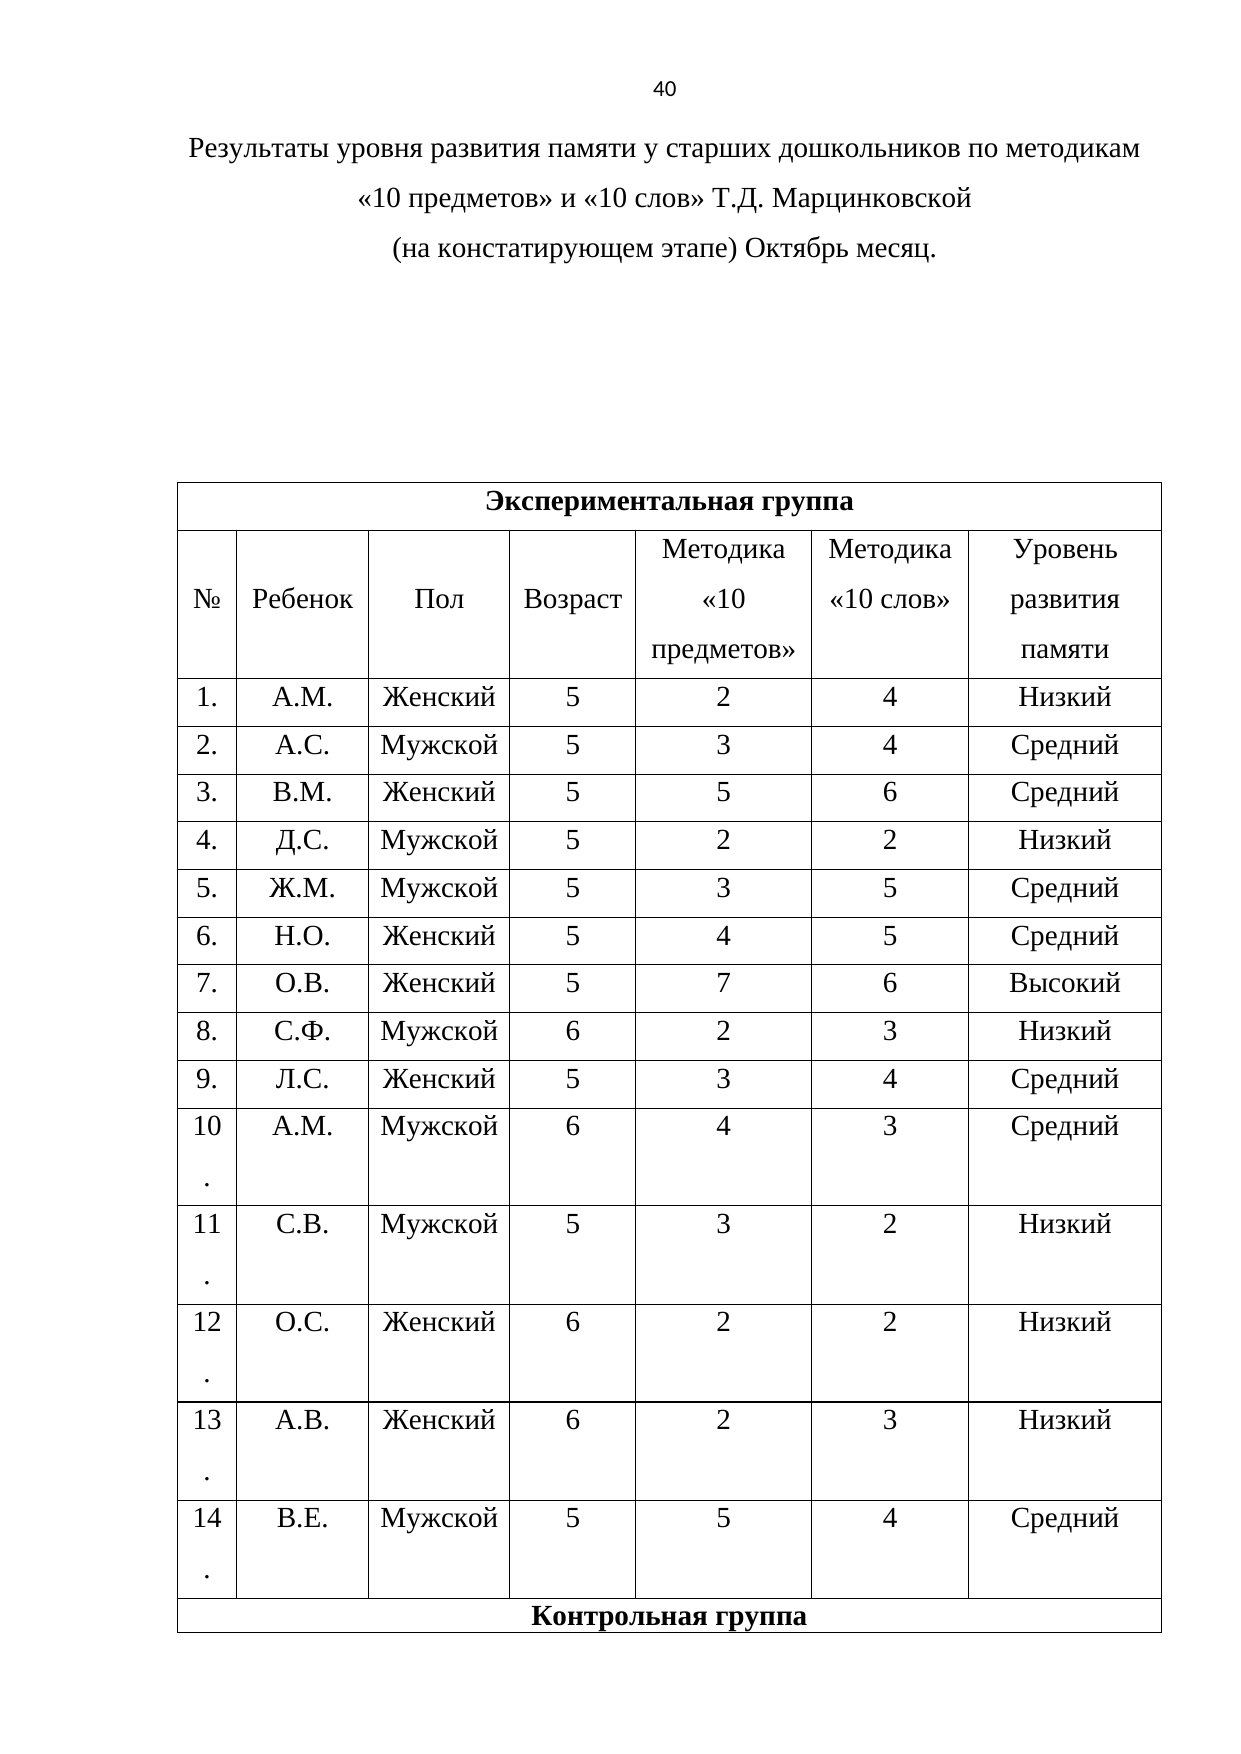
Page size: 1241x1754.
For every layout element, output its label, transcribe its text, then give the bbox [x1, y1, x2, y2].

table_cell 5 [510, 775, 635, 821]
table_cell 2 [636, 679, 811, 726]
table_cell 4 [636, 1109, 811, 1205]
table_cell 2 [812, 1206, 968, 1303]
table_cell 6 [510, 1013, 635, 1060]
table_cell Средний [969, 870, 1161, 917]
table_cell Мужской [369, 1501, 509, 1597]
table_cell Женский [369, 1061, 509, 1107]
table_cell Женский [369, 1403, 509, 1499]
table_cell Средний [969, 918, 1161, 964]
table_cell 5 [510, 1501, 635, 1597]
table_cell О.С. [237, 1305, 368, 1401]
table_cell 2 [636, 822, 811, 869]
table_cell 7. [178, 965, 236, 1012]
table_cell Женский [369, 1305, 509, 1401]
table_cell Мужской [369, 1109, 509, 1205]
table_cell Женский [369, 918, 509, 964]
table_cell 2 [812, 822, 968, 869]
table_cell Женский [369, 965, 509, 1012]
table_cell А.М. [237, 1109, 368, 1205]
table_cell Мужской [369, 727, 509, 773]
table_cell А.В. [237, 1403, 368, 1499]
table_cell Низкий [969, 822, 1161, 869]
table_cell Контрольная группа [178, 1599, 1161, 1632]
table_cell 5 [510, 1206, 635, 1303]
table_cell 5 [636, 1501, 811, 1597]
table_cell № [178, 531, 236, 678]
table_cell 4. [178, 822, 236, 869]
table_cell 3 [636, 870, 811, 917]
table_cell С.Ф. [237, 1013, 368, 1060]
table_cell 5. [178, 870, 236, 917]
table_cell Методика «10 слов» [812, 531, 968, 678]
table_cell Мужской [369, 822, 509, 869]
table_cell 5 [510, 965, 635, 1012]
table_cell 9. [178, 1061, 236, 1107]
table_cell 3. [178, 775, 236, 821]
table_header Экспериментальная группа [178, 483, 1161, 530]
table_cell 5 [510, 870, 635, 917]
table_cell 5 [510, 679, 635, 726]
table_cell Ж.М. [237, 870, 368, 917]
table_cell А.С. [237, 727, 368, 773]
table_cell Низкий [969, 679, 1161, 726]
table_cell Средний [969, 1501, 1161, 1597]
table_cell В.Е. [237, 1501, 368, 1597]
table_cell Средний [969, 775, 1161, 821]
table_cell 4 [812, 679, 968, 726]
table_cell 13. [178, 1403, 236, 1499]
table_cell Средний [969, 727, 1161, 773]
table_cell 6 [510, 1109, 635, 1205]
table_cell Средний [969, 1109, 1161, 1205]
table_cell Л.С. [237, 1061, 368, 1107]
table_cell 4 [812, 727, 968, 773]
table_cell 3 [812, 1109, 968, 1205]
table_cell О.В. [237, 965, 368, 1012]
table_cell 5 [510, 727, 635, 773]
table_cell 5 [812, 870, 968, 917]
table_cell 6 [812, 965, 968, 1012]
table_cell Ребенок [237, 531, 368, 678]
table_cell Возраст [510, 531, 635, 678]
table_cell Женский [369, 679, 509, 726]
table_cell 1. [178, 679, 236, 726]
table_cell Пол [369, 531, 509, 678]
text Результаты уровня развития памяти у старших дошкольников по методикам «10 предметов» и «10 слов» Т.Д. Марцинковской [177, 130, 1152, 214]
table_cell 8. [178, 1013, 236, 1060]
table_cell 2 [636, 1403, 811, 1499]
table_cell 2 [812, 1305, 968, 1401]
table_cell А.М. [237, 679, 368, 726]
table_cell Д.С. [237, 822, 368, 869]
table_cell 4 [636, 918, 811, 964]
table_cell 5 [510, 1061, 635, 1107]
table_cell 6 [812, 775, 968, 821]
table_cell 6. [178, 918, 236, 964]
table_cell 2 [636, 1305, 811, 1401]
table_cell 5 [812, 918, 968, 964]
table_cell 10. [178, 1109, 236, 1205]
table_cell 4 [812, 1501, 968, 1597]
table_cell 3 [636, 1206, 811, 1303]
table_cell 14. [178, 1501, 236, 1597]
text (на констатирующем этапе) Октябрь месяц. [177, 230, 1152, 264]
table_cell 5 [636, 775, 811, 821]
table_cell Низкий [969, 1403, 1161, 1499]
table_cell Мужской [369, 1013, 509, 1060]
table_cell Женский [369, 775, 509, 821]
table_cell Уровень развития памяти [969, 531, 1161, 678]
table_cell 7 [636, 965, 811, 1012]
table_cell 11. [178, 1206, 236, 1303]
table_cell 5 [510, 822, 635, 869]
table_cell Низкий [969, 1206, 1161, 1303]
table_cell 6 [510, 1403, 635, 1499]
table_cell 3 [812, 1013, 968, 1060]
table_cell Средний [969, 1061, 1161, 1107]
table_cell Мужской [369, 870, 509, 917]
table_cell 6 [510, 1305, 635, 1401]
table_cell 3 [636, 727, 811, 773]
table_cell В.М. [237, 775, 368, 821]
table_cell 3 [812, 1403, 968, 1499]
table_cell 5 [510, 918, 635, 964]
table_cell 2 [636, 1013, 811, 1060]
table_cell С.В. [237, 1206, 368, 1303]
table_cell Мужской [369, 1206, 509, 1303]
table_cell Методика «10 предметов» [636, 531, 811, 678]
table_cell Низкий [969, 1013, 1161, 1060]
table_cell Высокий [969, 965, 1161, 1012]
table_cell Н.О. [237, 918, 368, 964]
table_cell 2. [178, 727, 236, 773]
table_cell 12. [178, 1305, 236, 1401]
table_cell 3 [636, 1061, 811, 1107]
table_cell Низкий [969, 1305, 1161, 1401]
table_cell 4 [812, 1061, 968, 1107]
